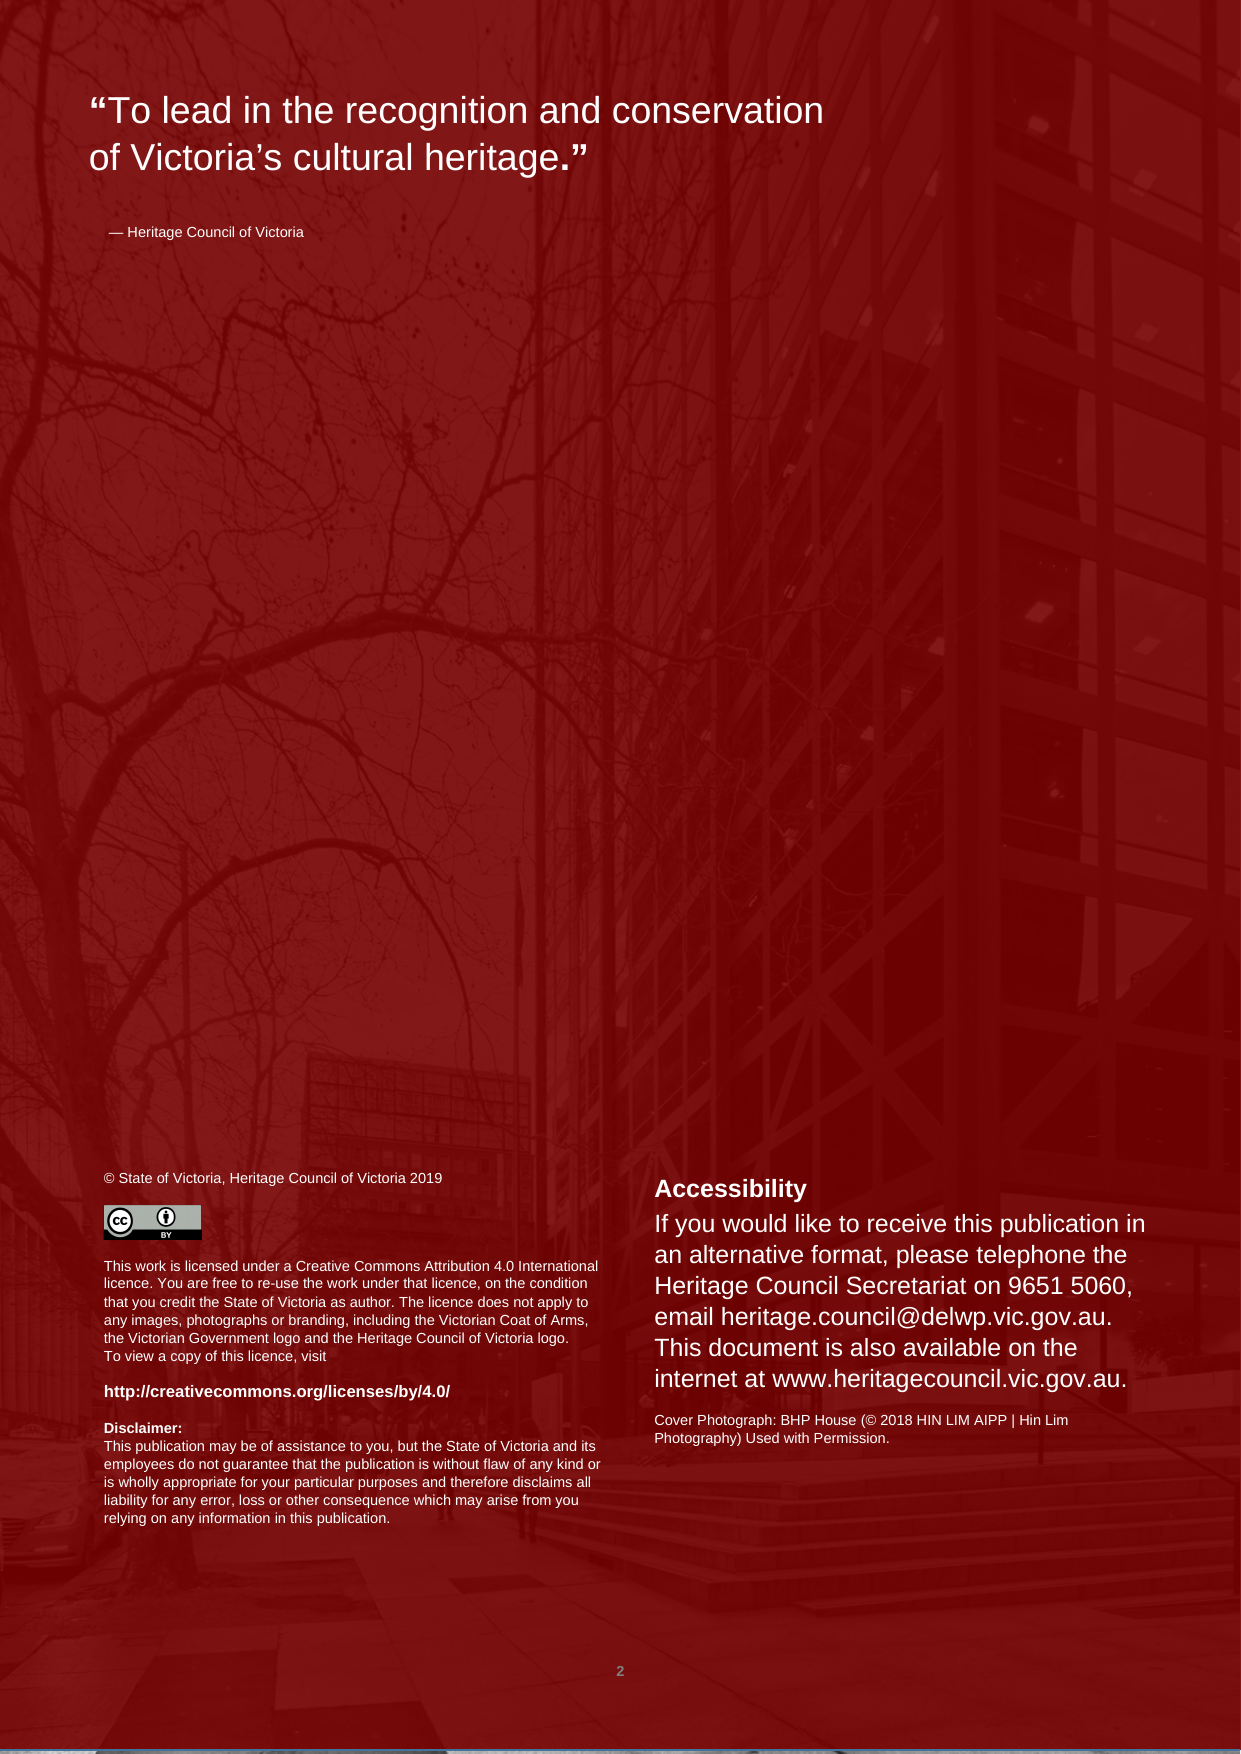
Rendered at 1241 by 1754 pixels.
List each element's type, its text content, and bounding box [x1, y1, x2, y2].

text — Heritage Council of Victoria [88, 223, 1152, 240]
text “To lead in the recognition and conservation of Victoria’s cultural heritage.” [88, 88, 1152, 178]
picture [103, 1205, 202, 1240]
